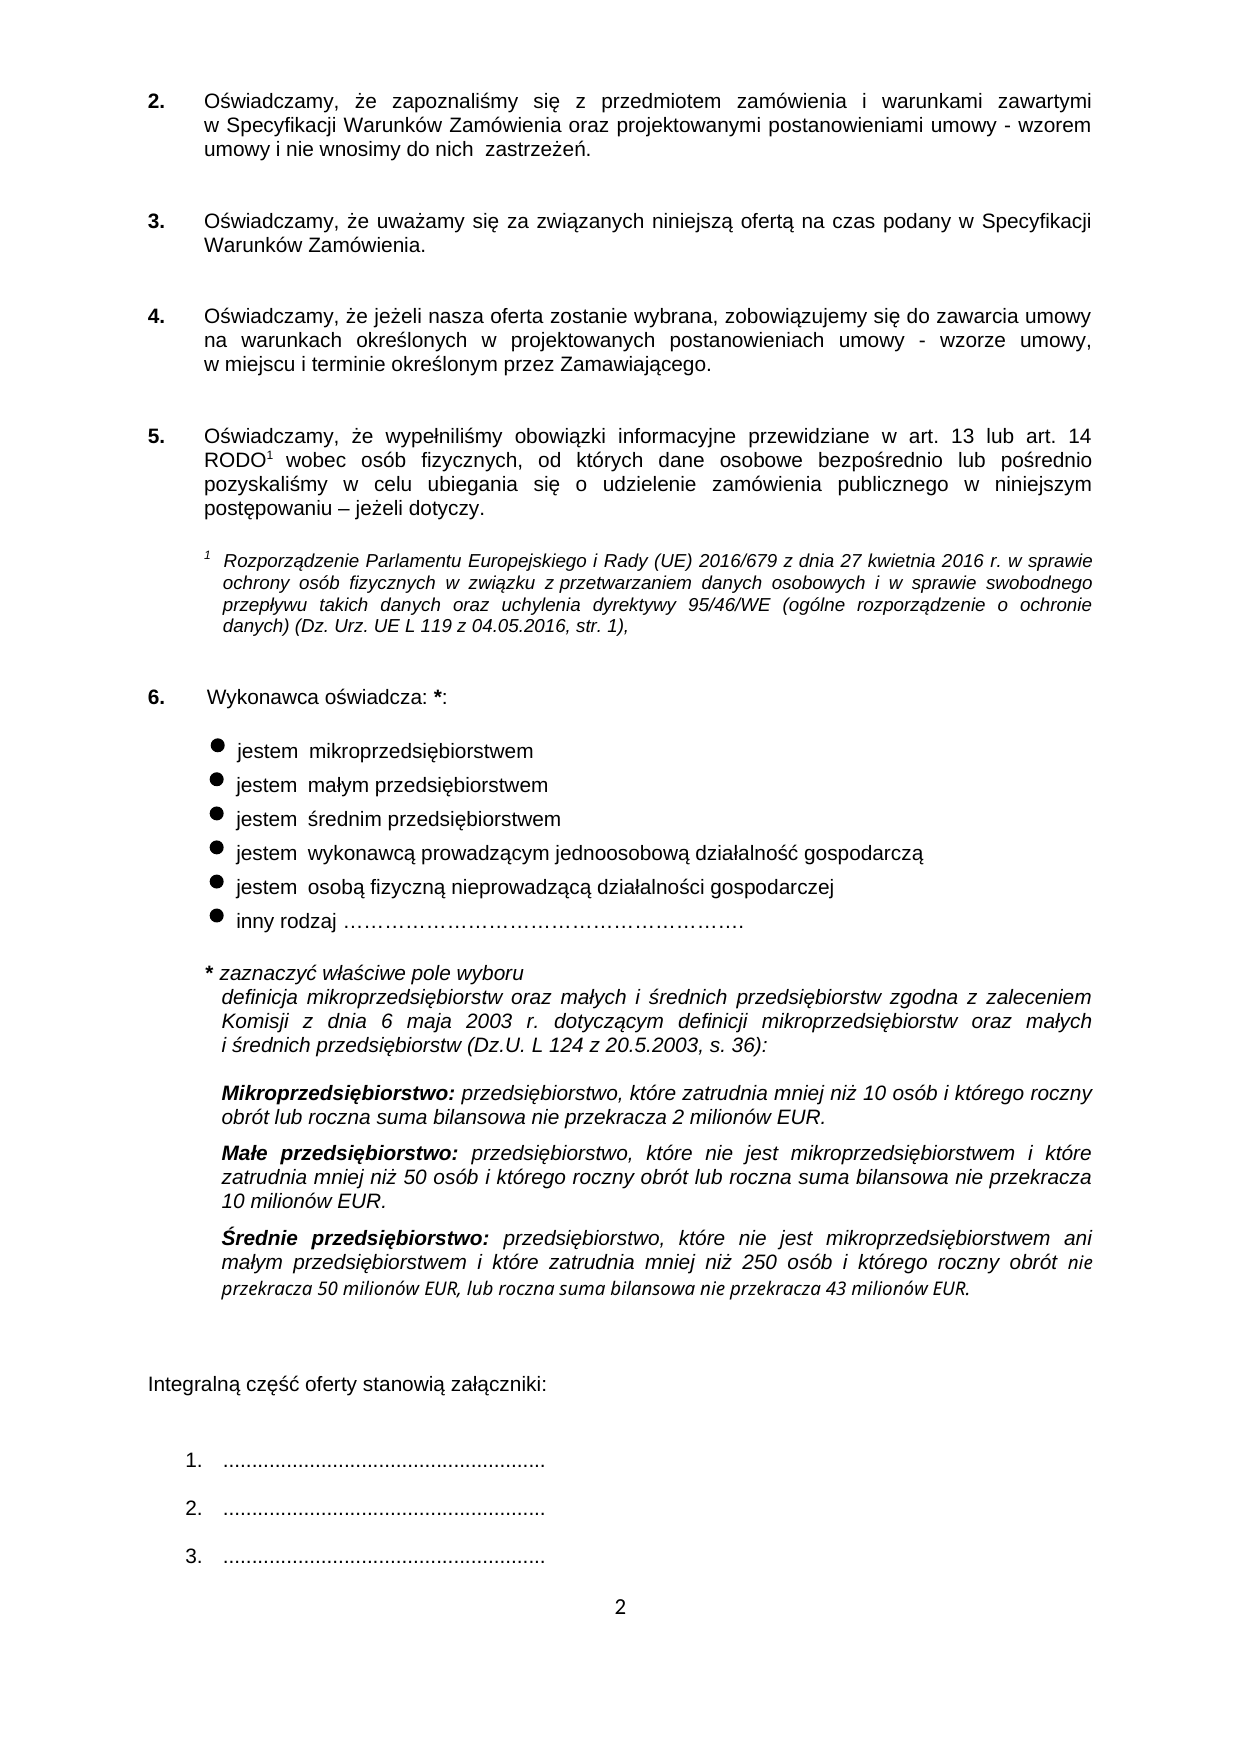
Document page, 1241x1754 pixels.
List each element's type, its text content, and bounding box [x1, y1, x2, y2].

text Integralną część oferty stanowią załączniki: [148, 1372, 1093, 1396]
list Oświadczamy, że wypełniliśmy obowiązki informacyjne przewidziane w art. 13 lub art. 14 RODO1 wobec osób fizycznych, od których dane osobowe bezpośrednio lub pośrednio pozyskaliśmy w celu ubiegania się o udzielenie zamówienia publicznego w niniejszym postępowaniu – jeżeli dotyczy. [148, 424, 1093, 520]
text definicja mikroprzedsiębiorstw oraz małych i średnich przedsiębiorstw zgodna z zaleceniem Komisji z dnia 6 maja 2003 r. dotyczącym definicji mikroprzedsiębiorstw oraz małych i średnich przedsiębiorstw (Dz.U. L 124 z 20.5.2003, s. 36): [221, 985, 1093, 1057]
text jestem małym przedsiębiorstwem [148, 766, 1093, 801]
text Średnie przedsiębiorstwo: przedsiębiorstwo, które nie jest mikroprzedsiębiorstwem ani małym przedsiębiorstwem i które zatrudnia mniej niż 250 osób i którego roczny obrót nie przekracza 50 milionów EUR, lub roczna suma bilansowa nie przekracza 43 milionów EUR. [221, 1225, 1093, 1300]
text Małe przedsiębiorstwo: przedsiębiorstwo, które nie jest mikroprzedsiębiorstwem i które zatrudnia mniej niż 50 osób i którego roczny obrót lub roczna suma bilansowa nie przekracza 10 milionów EUR. [221, 1141, 1093, 1213]
text jestem mikroprzedsiębiorstwem [148, 732, 1093, 766]
list Oświadczamy, że jeżeli nasza oferta zostanie wybrana, zobowiązujemy się do zawarcia umowy na warunkach określonych w projektowanych postanowieniach umowy - wzorze umowy, w miejscu i terminie określonym przez Zamawiającego. [148, 304, 1093, 376]
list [185, 1496, 1093, 1520]
text jestem osobą fizyczną nieprowadzącą działalności gospodarczej [148, 869, 1093, 903]
list Oświadczamy, że zapoznaliśmy się z przedmiotem zamówienia i warunkami zawartymi w Specyfikacji Warunków Zamówienia oraz projektowanymi postanowieniami umowy - wzorem umowy i nie wnosimy do nich zastrzeżeń. [148, 89, 1093, 161]
list Wykonawca oświadcza: *: [148, 684, 1093, 708]
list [185, 1544, 1093, 1568]
list Oświadczamy, że uważamy się za związanych niniejszą ofertą na czas podany w Specyfikacji Warunków Zamówienia. [148, 208, 1093, 256]
text jestem wykonawcą prowadzącym jednoosobową działalność gospodarczą [148, 834, 1093, 869]
text Mikroprzedsiębiorstwo: przedsiębiorstwo, które zatrudnia mniej niż 10 osób i którego roczny obrót lub roczna suma bilansowa nie przekracza 2 milionów EUR. [221, 1081, 1093, 1128]
text 1 Rozporządzenie Parlamentu Europejskiego i Rady (UE) 2016/679 z dnia 27 kwietnia 2016 r. w sprawie ochrony osób fizycznych w związku z przetwarzaniem danych osobowych i w sprawie swobodnego przepływu takich danych oraz uchylenia dyrektywy 95/46/WE (ogólne rozporządzenie o ochronie danych) (Dz. Urz. UE L 119 z 04.05.2016, str. 1), [204, 548, 1093, 637]
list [185, 1448, 1093, 1472]
text inny rodzaj …………………………………………………. [148, 903, 1093, 937]
text jestem średnim przedsiębiorstwem [148, 801, 1093, 834]
text * zaznaczyć właściwe pole wyboru [148, 961, 1093, 985]
